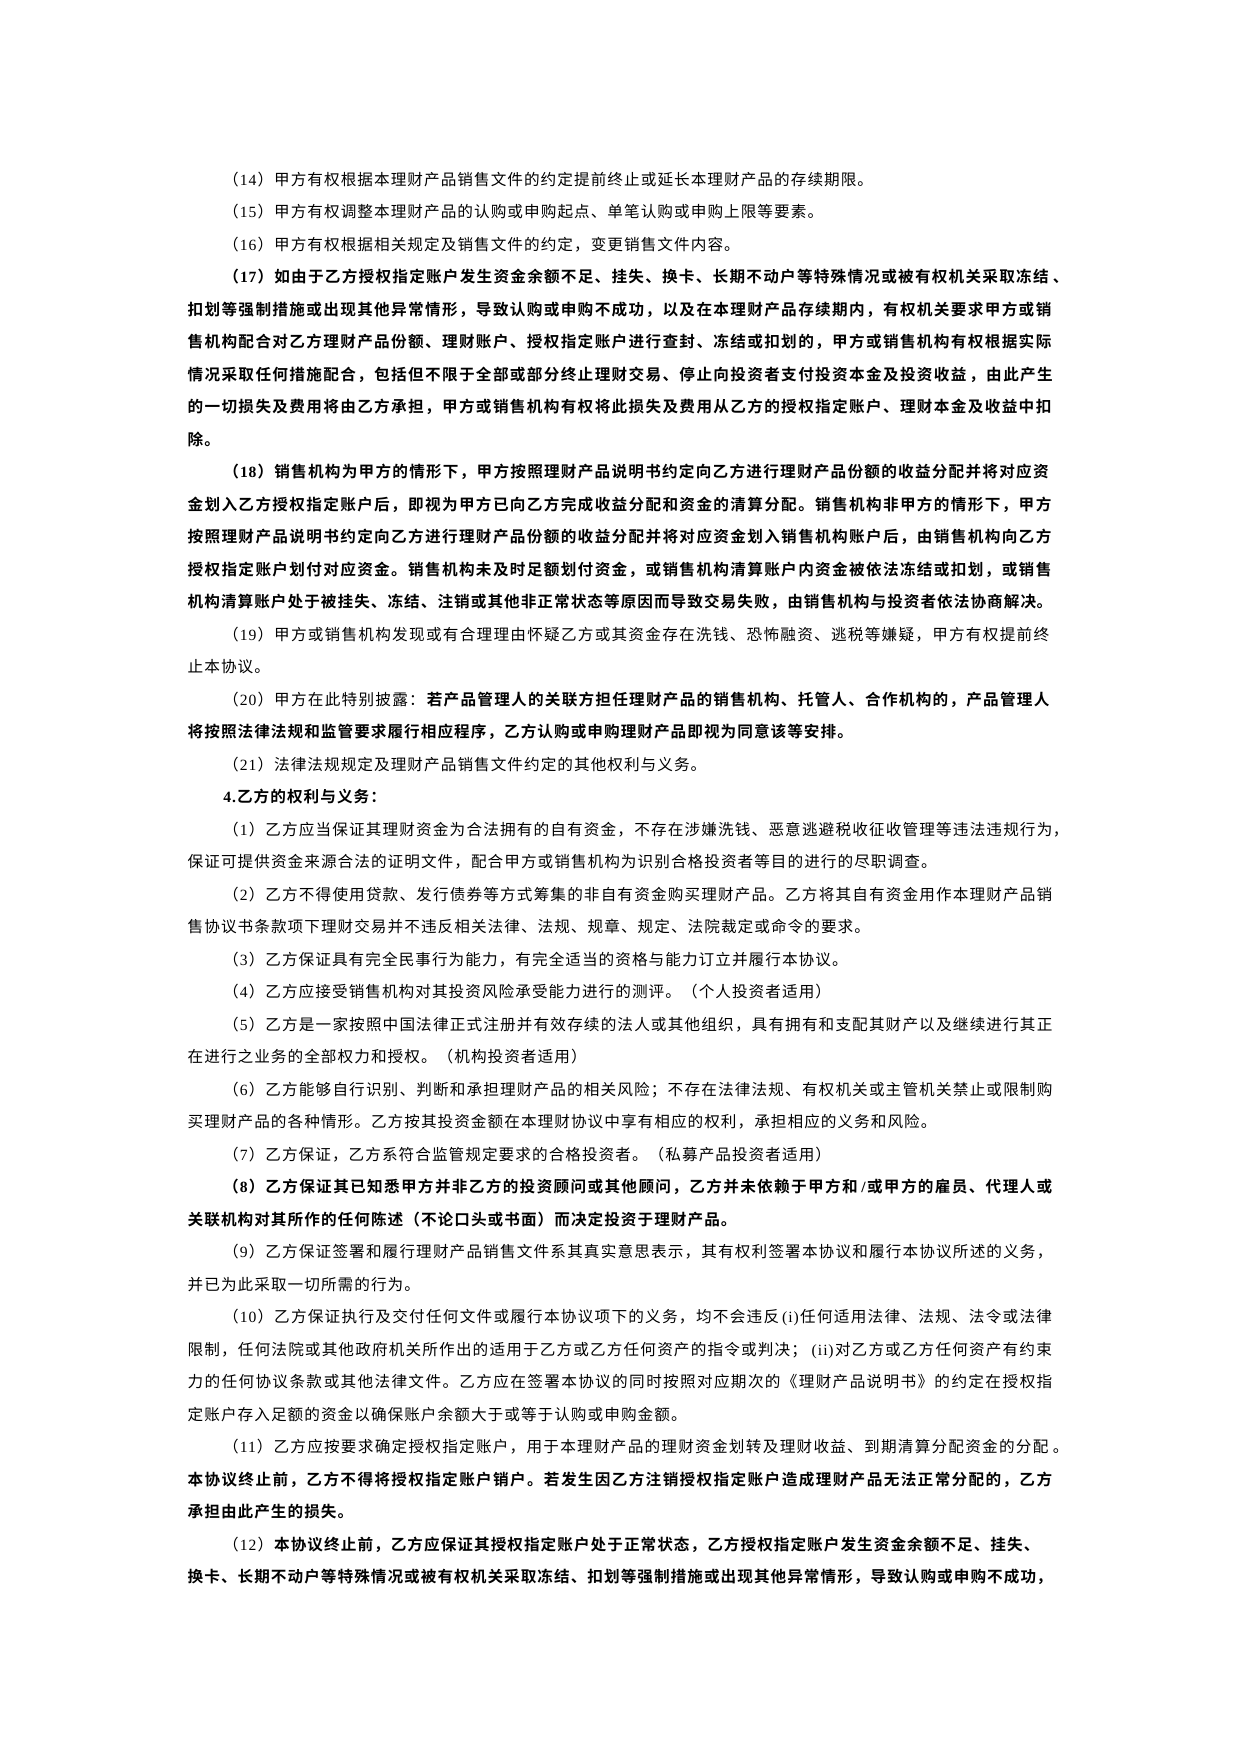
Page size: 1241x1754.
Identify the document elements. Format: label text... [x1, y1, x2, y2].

list 如由于乙方授权指定账户发生资金余额不足、挂失、换卡、长期不动户等特殊情况或被有权机关采取冻结、扣划等强制措施或出现其他异常情形，导致认购或申购不成功，以及在本理财产品存续期内，有权机关要求甲方或销售机构配合对乙方理财产品份额、理财账户、授权指定账户进行查封、冻结或扣划的，甲方或销售机构有权根据实际情况采取任何措施配合，包括但不限于全部或部分终止理财交易、停止向投资者支付投资本金及投资收益，由此产生的一切损失及费用将由乙方承担，甲方或销售机构有权将此损失及费用从乙方的授权指定账户、理财本金及收益中扣除。 [187, 259, 1053, 454]
list 甲方有权根据相关规定及销售文件的约定，变更销售文件内容。 [187, 227, 1053, 259]
list 乙方应按要求确定授权指定账户，用于本理财产品的理财资金划转及理财收益、到期清算分配资金的分配。本协议终止前，乙方不得将授权指定账户销户。若发生因乙方注销授权指定账户造成理财产品无法正常分配的，乙方承担由此产生的损失。 [187, 1429, 1053, 1527]
list 乙方应接受销售机构对其投资风险承受能力进行的测评。（个人投资者适用） [187, 974, 1053, 1007]
list 乙方是一家按照中国法律正式注册并有效存续的法人或其他组织，具有拥有和支配其财产以及继续进行其正在进行之业务的全部权力和授权。（机构投资者适用） [187, 1007, 1053, 1072]
list 甲方有权调整本理财产品的认购或申购起点、单笔认购或申购上限等要素。 [187, 194, 1053, 227]
list 甲方在此特别披露：若产品管理人的关联方担任理财产品的销售机构、托管人、合作机构的，产品管理人将按照法律法规和监管要求履行相应程序，乙方认购或申购理财产品即视为同意该等安排。 [187, 682, 1053, 747]
list 乙方应当保证其理财资金为合法拥有的自有资金，不存在涉嫌洗钱、恶意逃避税收征收管理等违法违规行为，保证可提供资金来源合法的证明文件，配合甲方或销售机构为识别合格投资者等目的进行的尽职调查。 [187, 812, 1053, 877]
text 4.乙方的权利与义务： [223, 779, 1053, 812]
list 乙方能够自行识别、判断和承担理财产品的相关风险；不存在法律法规、有权机关或主管机关禁止或限制购买理财产品的各种情形。乙方按其投资金额在本理财协议中享有相应的权利，承担相应的义务和风险。 [187, 1072, 1053, 1137]
list 法律法规规定及理财产品销售文件约定的其他权利与义务。 [187, 747, 1053, 779]
list 乙方保证，乙方系符合监管规定要求的合格投资者。（私募产品投资者适用） [187, 1137, 1053, 1169]
list 甲方或销售机构发现或有合理理由怀疑乙方或其资金存在洗钱、恐怖融资、逃税等嫌疑，甲方有权提前终止本协议。 [187, 617, 1053, 682]
list 销售机构为甲方的情形下，甲方按照理财产品说明书约定向乙方进行理财产品份额的收益分配并将对应资金划入乙方授权指定账户后，即视为甲方已向乙方完成收益分配和资金的清算分配。销售机构非甲方的情形下，甲方按照理财产品说明书约定向乙方进行理财产品份额的收益分配并将对应资金划入销售机构账户后，由销售机构向乙方授权指定账户划付对应资金。销售机构未及时足额划付资金，或销售机构清算账户内资金被依法冻结或扣划，或销售机构清算账户处于被挂失、冻结、注销或其他非正常状态等原因而导致交易失败，由销售机构与投资者依法协商解决。 [187, 454, 1053, 617]
list 乙方保证签署和履行理财产品销售文件系其真实意思表示，其有权利签署本协议和履行本协议所述的义务，并已为此采取一切所需的行为。 [187, 1234, 1053, 1299]
list 甲方有权根据本理财产品销售文件的约定提前终止或延长本理财产品的存续期限。 [187, 162, 1053, 194]
list 乙方不得使用贷款、发行债券等方式筹集的非自有资金购买理财产品。乙方将其自有资金用作本理财产品销售协议书条款项下理财交易并不违反相关法律、法规、规章、规定、法院裁定或命令的要求。 [187, 877, 1053, 942]
list 乙方保证执行及交付任何文件或履行本协议项下的义务，均不会违反(i)任何适用法律、法规、法令或法律限制，任何法院或其他政府机关所作出的适用于乙方或乙方任何资产的指令或判决；(ii)对乙方或乙方任何资产有约束力的任何协议条款或其他法律文件。乙方应在签署本协议的同时按照对应期次的《理财产品说明书》的约定在授权指定账户存入足额的资金以确保账户余额大于或等于认购或申购金额。 [187, 1299, 1053, 1429]
list 乙方保证其已知悉甲方并非乙方的投资顾问或其他顾问，乙方并未依赖于甲方和/或甲方的雇员、代理人或关联机构对其所作的任何陈述（不论口头或书面）而决定投资于理财产品。 [187, 1169, 1053, 1234]
list 乙方保证具有完全民事行为能力，有完全适当的资格与能力订立并履行本协议。 [187, 942, 1053, 974]
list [187, 1527, 1053, 1592]
